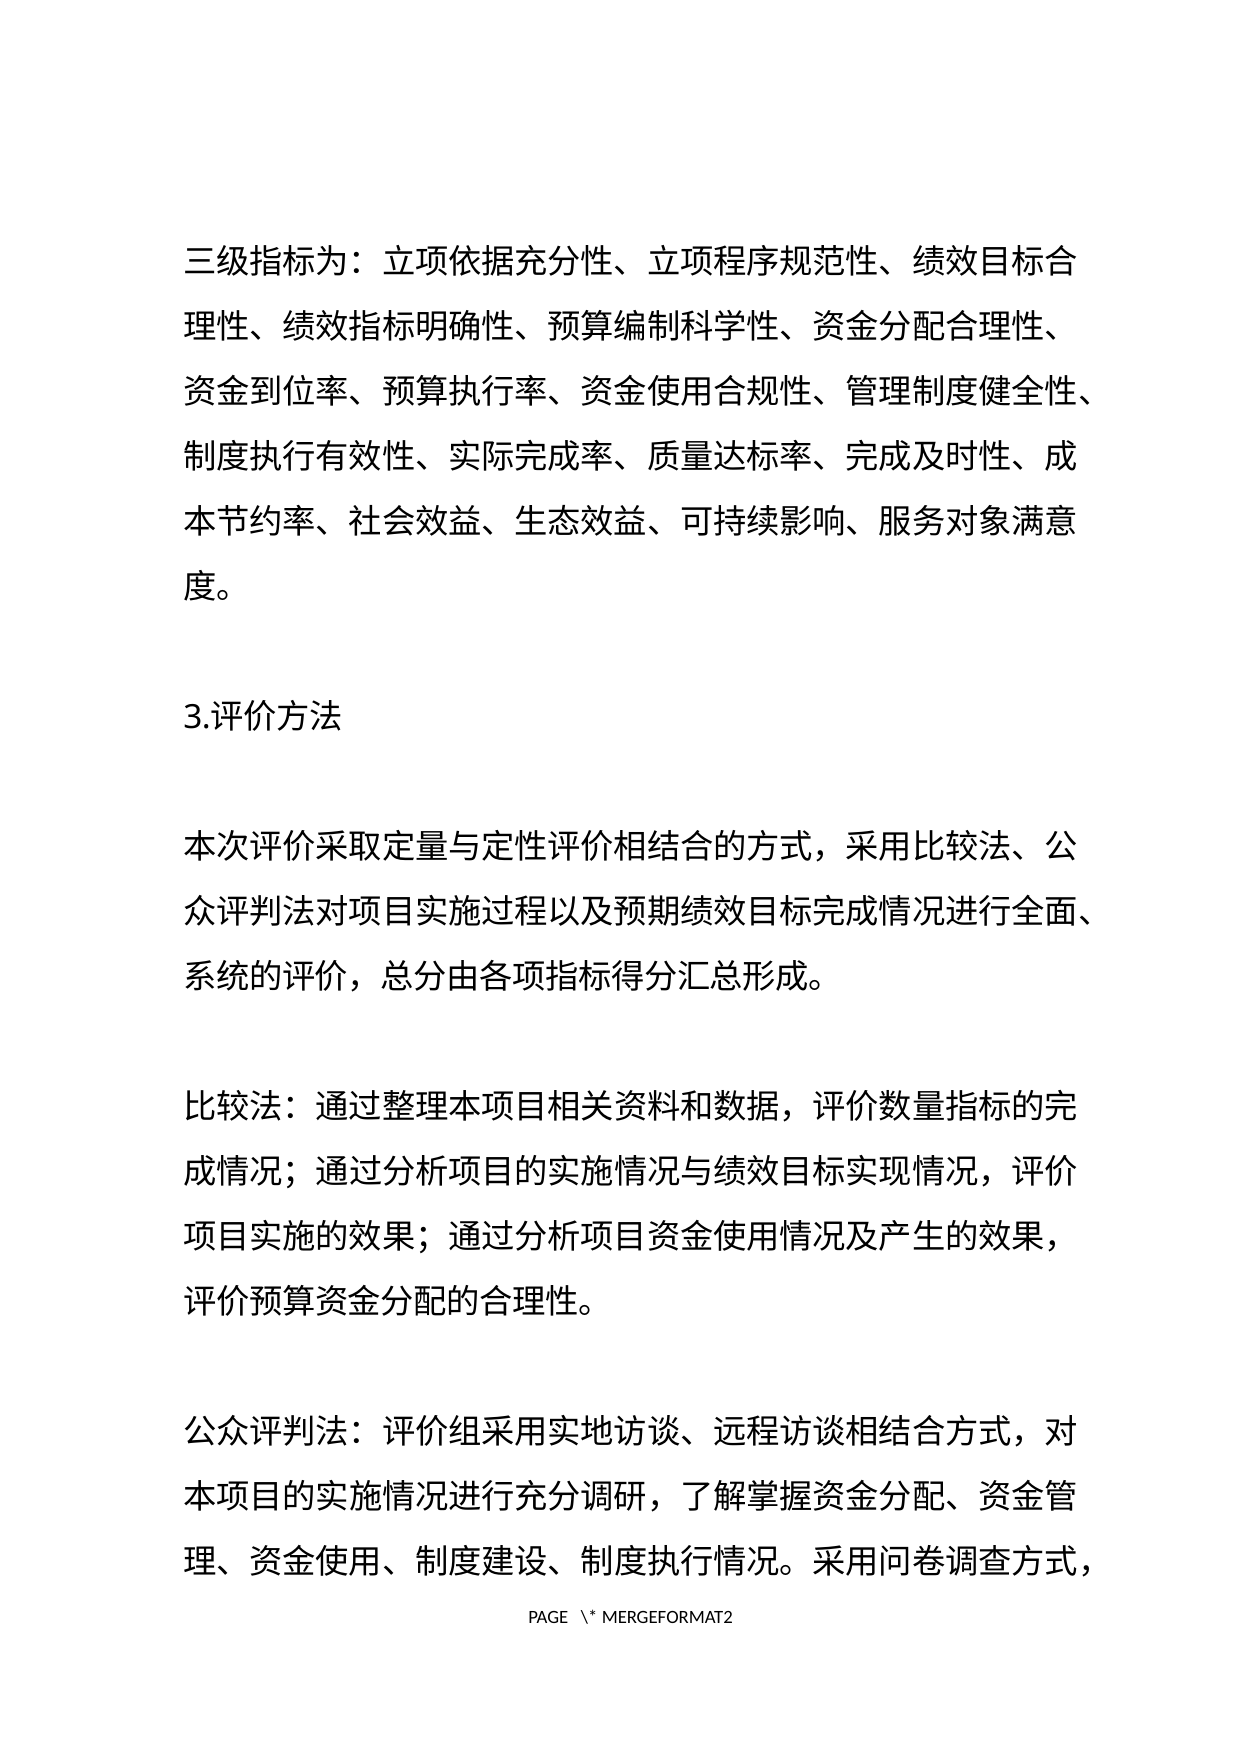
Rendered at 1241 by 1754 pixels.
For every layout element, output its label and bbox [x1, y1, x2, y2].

text [183, 162, 1078, 1592]
